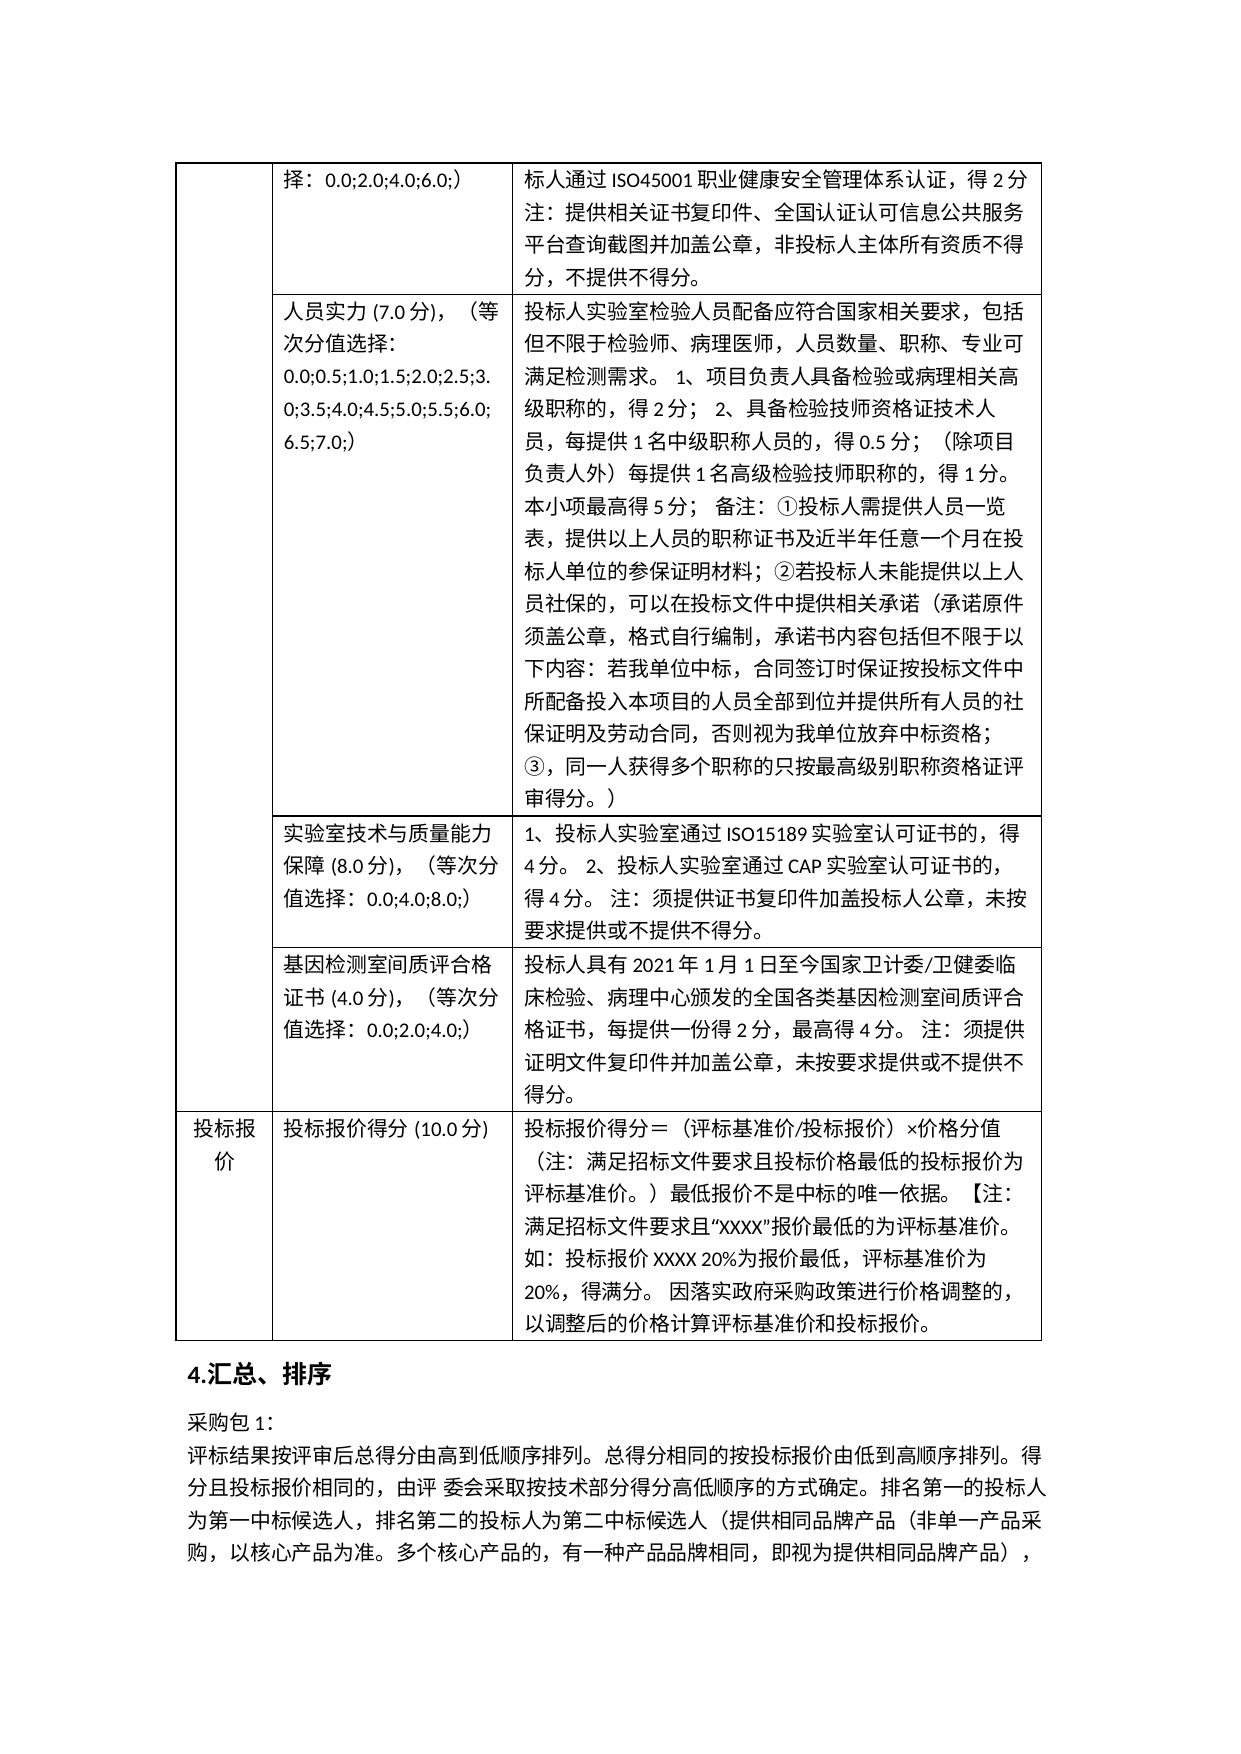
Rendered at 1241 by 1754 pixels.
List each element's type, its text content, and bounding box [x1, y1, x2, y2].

table_cell 投标报价得分＝（评标基准价/投标报价）×价格分值（注：满足招标文件要求且投标价格最低的投标报价为评标基准价。）最低报价不是中标的唯一依据。【注：满足招标文件要求且“XXXX”报价最低的为评标基准价。如：投标报价XXXX 20%为报价最低，评标基准价为20%，得满分。 因落实政府采购政策进行价格调整的，以调整后的价格计算评标基准价和投标报价。 [513, 1112, 1041, 1340]
table_cell 投标人实验室检验人员配备应符合国家相关要求，包括但不限于检验师、病理医师，人员数量、职称、专业可满足检测需求。 1、项目负责人具备检验或病理相关高级职称的，得2分； 2、具备检验技师资格证技术人员，每提供1名中级职称人员的，得0.5分；（除项目负责人外）每提供1名高级检验技师职称的，得1分。本小项最高得5分； 备注：①投标人需提供人员一览表，提供以上人员的职称证书及近半年任意一个月在投标人单位的参保证明材料；②若投标人未能提供以上人员社保的，可以在投标文件中提供相关承诺（承诺原件须盖公章，格式自行编制，承诺书内容包括但不限于以下内容：若我单位中标，合同签订时保证按投标文件中所配备投入本项目的人员全部到位并提供所有人员的社保证明及劳动合同，否则视为我单位放弃中标资格；③，同一人获得多个职称的只按最高级别职称资格证评审得分。） [513, 295, 1041, 815]
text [187, 1439, 1053, 1569]
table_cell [513, 164, 1041, 293]
table_cell 人员实力 (7.0分)，（等次分值选择：0.0;0.5;1.0;1.5;2.0;2.5;3.0;3.5;4.0;4.5;5.0;5.5;6.0;6.5;7.0;） [273, 295, 512, 815]
table_cell 投标报价 [177, 1112, 272, 1340]
table_cell 投标报价得分 (10.0分) [273, 1112, 512, 1340]
text 采购包1： [187, 1406, 1053, 1439]
table_cell 1、投标人实验室通过ISO15189实验室认可证书的，得4分。 2、投标人实验室通过CAP实验室认可证书的，得4分。 注：须提供证书复印件加盖投标人公章，未按要求提供或不提供不得分。 [513, 817, 1041, 947]
table_cell 投标人具有2021年1月1日至今国家卫计委/卫健委临床检验、病理中心颁发的全国各类基因检测室间质评合格证书，每提供一份得2分，最高得4分。 注：须提供证明文件复印件并加盖公章，未按要求提供或不提供不得分。 [513, 948, 1041, 1111]
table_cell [273, 164, 512, 293]
text 4.汇总、排序 [187, 1341, 1053, 1406]
table_cell 基因检测室间质评合格证书 (4.0分)，（等次分值选择：0.0;2.0;4.0;） [273, 948, 512, 1111]
table_cell 实验室技术与质量能力保障 (8.0分)，（等次分值选择：0.0;4.0;8.0;） [273, 817, 512, 947]
